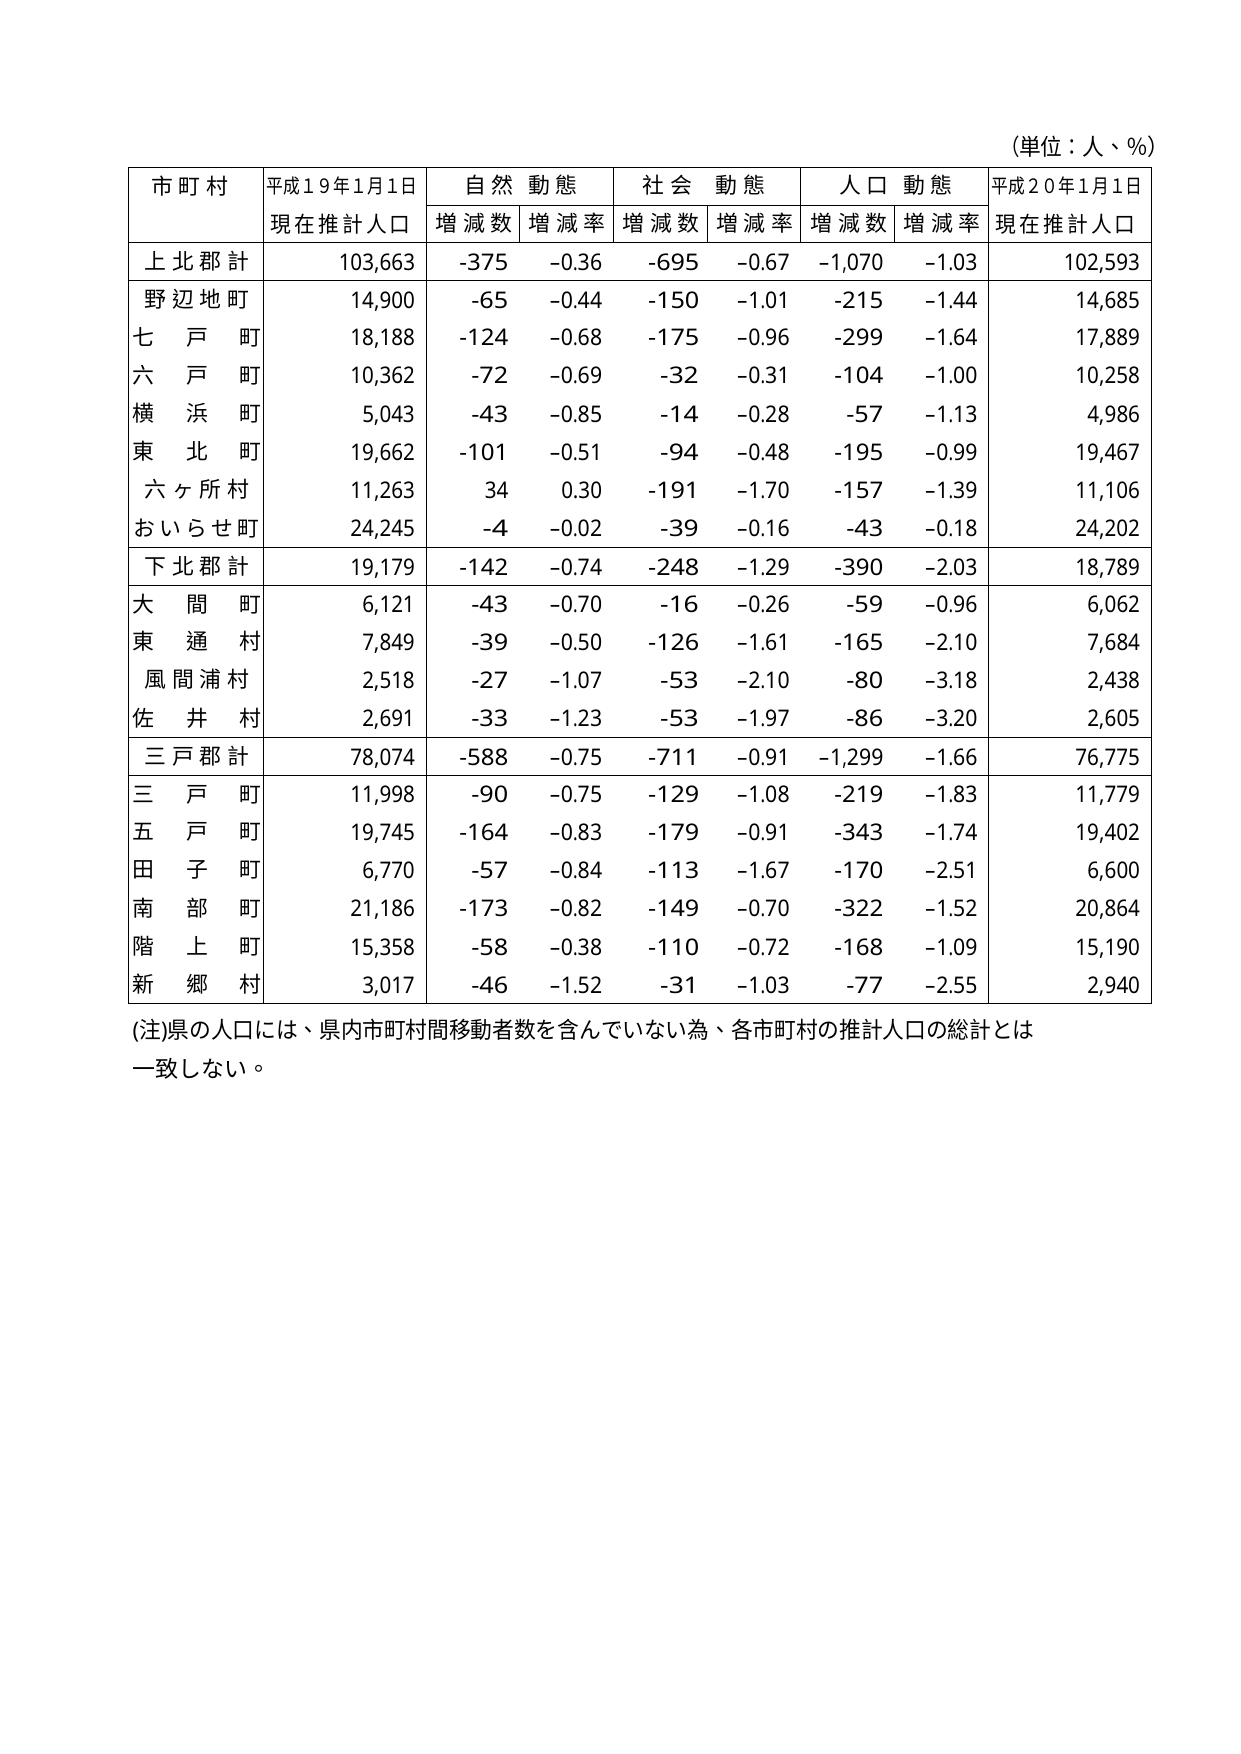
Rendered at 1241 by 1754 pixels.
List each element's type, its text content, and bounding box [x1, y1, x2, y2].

table_cell -0.91 [707, 738, 801, 774]
table_cell 10,258 [989, 355, 1151, 393]
table_header 平成２０年１月１日 現在推計人口 [989, 168, 1151, 242]
table_cell -0.74 [519, 548, 613, 584]
table_cell -191 [613, 470, 707, 508]
table_cell -46 [427, 965, 519, 1003]
table_cell 佐 井 村 [129, 698, 263, 737]
table_cell -1.64 [895, 317, 988, 355]
table_cell -101 [427, 432, 519, 470]
table_cell -43 [427, 586, 519, 622]
table_cell -0.68 [519, 317, 613, 355]
table_cell 6,121 [264, 586, 426, 622]
table_cell 三 戸 町 [129, 776, 263, 812]
table_cell 2,691 [264, 698, 426, 737]
table_cell -0.16 [707, 508, 801, 547]
table_cell 六 戸 町 [129, 355, 263, 393]
table_cell -57 [427, 850, 519, 888]
table_cell 南 部 町 [129, 888, 263, 926]
table_cell 15,358 [264, 926, 426, 965]
table_cell 24,202 [989, 508, 1151, 547]
table_cell 2,605 [989, 698, 1151, 737]
table_header 市 町 村 [129, 168, 263, 242]
table_cell -77 [801, 965, 894, 1003]
table_cell 7,684 [989, 622, 1151, 660]
table_cell 11,779 [989, 776, 1151, 812]
table_cell 17,889 [989, 317, 1151, 355]
table_cell 田 子 町 [129, 850, 263, 888]
table_cell -113 [613, 850, 707, 888]
table_cell -0.69 [519, 355, 613, 393]
table_cell -1.52 [519, 965, 613, 1003]
table_cell 横 浜 町 [129, 394, 263, 432]
table_cell 6,600 [989, 850, 1151, 888]
table_cell -0.91 [707, 812, 801, 850]
table_cell -149 [613, 888, 707, 926]
table_cell -1.13 [895, 394, 988, 432]
table_cell -86 [801, 698, 894, 737]
table_cell -124 [427, 317, 519, 355]
table_cell -65 [427, 281, 519, 317]
table_cell 増 減 率 [708, 206, 800, 242]
table_cell -1.01 [707, 281, 801, 317]
table_cell -0.84 [519, 850, 613, 888]
table_cell -16 [613, 586, 707, 622]
table_cell 18,188 [264, 317, 426, 355]
table_cell -72 [427, 355, 519, 393]
table_cell -1.09 [895, 926, 988, 965]
table_cell 新 郷 村 [129, 965, 263, 1003]
table_cell 11,106 [989, 470, 1151, 508]
table_cell 東 通 村 [129, 622, 263, 660]
table_cell 19,179 [264, 548, 426, 584]
table_cell -165 [801, 622, 894, 660]
table_cell 増 減 数 [801, 206, 894, 242]
table_cell -33 [427, 698, 519, 737]
table_cell 増 減 率 [895, 206, 988, 242]
table_cell -14 [613, 394, 707, 432]
table_cell -53 [613, 698, 707, 737]
table_cell -299 [801, 317, 894, 355]
table_cell -0.96 [707, 317, 801, 355]
table_cell 14,685 [989, 281, 1151, 317]
table_cell -1.74 [895, 812, 988, 850]
table_cell -1.66 [895, 738, 988, 774]
table_cell -142 [427, 548, 519, 584]
table_cell 2,940 [989, 965, 1151, 1003]
text （単位：人、％） [1000, 130, 1217, 162]
table_header 人 口 [801, 168, 894, 204]
table_cell -1.83 [895, 776, 988, 812]
table_cell 2,438 [989, 660, 1151, 698]
table_cell -1.03 [707, 965, 801, 1003]
table_cell -0.28 [707, 394, 801, 432]
table_cell -3.18 [895, 660, 988, 698]
table_cell -2.03 [895, 548, 988, 584]
table_cell 103,663 [264, 243, 426, 280]
table_cell -170 [801, 850, 894, 888]
table_cell -0.85 [519, 394, 613, 432]
table_cell 20,864 [989, 888, 1151, 926]
table_header 動 態 [895, 168, 988, 204]
table_cell -1.61 [707, 622, 801, 660]
table_cell -27 [427, 660, 519, 698]
table_cell -322 [801, 888, 894, 926]
table_cell -1.29 [707, 548, 801, 584]
table_cell 3,017 [264, 965, 426, 1003]
table_cell -0.48 [707, 432, 801, 470]
table_cell -0.70 [519, 586, 613, 622]
table_cell お い ら せ 町 [129, 508, 263, 547]
table_cell 下 北 郡 計 [129, 548, 263, 584]
table_cell -164 [427, 812, 519, 850]
table_cell 三 戸 郡 計 [129, 738, 263, 774]
table_cell -126 [613, 622, 707, 660]
table_cell -0.67 [707, 243, 801, 280]
table_cell 78,074 [264, 738, 426, 774]
table_cell -1.00 [895, 355, 988, 393]
table_cell -57 [801, 394, 894, 432]
table_cell 階 上 町 [129, 926, 263, 965]
table_cell 増 減 数 [614, 206, 707, 242]
table_cell -1.39 [895, 470, 988, 508]
table_cell -4 [427, 508, 519, 547]
table_cell -104 [801, 355, 894, 393]
table_cell 19,402 [989, 812, 1151, 850]
table_cell -1.44 [895, 281, 988, 317]
table_cell 21,186 [264, 888, 426, 926]
table_header 平成１９年１月１日 現在推計人口 [264, 168, 426, 242]
table_cell -1.70 [707, 470, 801, 508]
table_cell -173 [427, 888, 519, 926]
table_cell 0.30 [519, 470, 613, 508]
table_cell -175 [613, 317, 707, 355]
table_cell 10,362 [264, 355, 426, 393]
table_cell -157 [801, 470, 894, 508]
table_cell 76,775 [989, 738, 1151, 774]
table_cell 増 減 率 [520, 206, 613, 242]
table_cell 6,062 [989, 586, 1151, 622]
table_cell -0.18 [895, 508, 988, 547]
table_cell -0.83 [519, 812, 613, 850]
table_cell -0.36 [519, 243, 613, 280]
table_cell 2,518 [264, 660, 426, 698]
table_cell -215 [801, 281, 894, 317]
table_cell 34 [427, 470, 519, 508]
table_cell 上 北 郡 計 [129, 243, 263, 280]
table_cell 7,849 [264, 622, 426, 660]
table_cell -32 [613, 355, 707, 393]
table_cell -2.10 [895, 622, 988, 660]
table_cell 14,900 [264, 281, 426, 317]
table_cell -0.75 [519, 738, 613, 774]
table_cell -0.26 [707, 586, 801, 622]
table_cell -695 [613, 243, 707, 280]
table_cell -150 [613, 281, 707, 317]
table_cell -1.03 [895, 243, 988, 280]
table_cell 18,789 [989, 548, 1151, 584]
table_cell -1.08 [707, 776, 801, 812]
table_header 自 然 [427, 168, 519, 204]
table_cell -43 [801, 508, 894, 547]
table_cell -0.82 [519, 888, 613, 926]
text (注)県の人口には、県内市町村間移動者数を含んでいない為、各市町村の推計人口の総計とは 一致しない。 [132, 1013, 1087, 1084]
table_cell 11,263 [264, 470, 426, 508]
table_cell -0.44 [519, 281, 613, 317]
table_cell 24,245 [264, 508, 426, 547]
table_cell -0.31 [707, 355, 801, 393]
table_cell 19,662 [264, 432, 426, 470]
table_cell 19,467 [989, 432, 1151, 470]
table_cell -0.70 [707, 888, 801, 926]
table_cell 4,986 [989, 394, 1151, 432]
table_cell -0.72 [707, 926, 801, 965]
table_cell -0.51 [519, 432, 613, 470]
table_cell 野 辺 地 町 [129, 281, 263, 317]
table_cell 七 戸 町 [129, 317, 263, 355]
table_cell -0.38 [519, 926, 613, 965]
table_cell -219 [801, 776, 894, 812]
table_cell -59 [801, 586, 894, 622]
table_cell 増 減 数 [427, 206, 519, 242]
table_cell -711 [613, 738, 707, 774]
table_cell -0.02 [519, 508, 613, 547]
table_cell -58 [427, 926, 519, 965]
table_cell -1.97 [707, 698, 801, 737]
table_cell -0.50 [519, 622, 613, 660]
table_cell -1.52 [895, 888, 988, 926]
table_cell -31 [613, 965, 707, 1003]
table_cell -588 [427, 738, 519, 774]
table_cell -39 [613, 508, 707, 547]
table_cell -53 [613, 660, 707, 698]
table_cell -0.99 [895, 432, 988, 470]
table_cell 5,043 [264, 394, 426, 432]
table_cell -2.51 [895, 850, 988, 888]
table_cell 102,593 [989, 243, 1151, 280]
table_cell -110 [613, 926, 707, 965]
table_cell 19,745 [264, 812, 426, 850]
table_header 動 態 [519, 168, 613, 204]
table_cell -179 [613, 812, 707, 850]
table_cell 大 間 町 [129, 586, 263, 622]
table_cell 15,190 [989, 926, 1151, 965]
table_cell -1,070 [801, 243, 894, 280]
table_cell 6,770 [264, 850, 426, 888]
table_cell -1,299 [801, 738, 894, 774]
table_header 動 態 [707, 168, 800, 204]
table_cell -90 [427, 776, 519, 812]
table_cell -80 [801, 660, 894, 698]
table_cell -375 [427, 243, 519, 280]
table_cell -2.55 [895, 965, 988, 1003]
table_cell -0.75 [519, 776, 613, 812]
table_cell -390 [801, 548, 894, 584]
table_cell -3.20 [895, 698, 988, 737]
table_header 社 会 [614, 168, 707, 204]
table_cell 11,998 [264, 776, 426, 812]
table_cell -248 [613, 548, 707, 584]
table_cell 六 ヶ 所 村 [129, 470, 263, 508]
table_cell -39 [427, 622, 519, 660]
table_cell -129 [613, 776, 707, 812]
table_cell -195 [801, 432, 894, 470]
table_cell -94 [613, 432, 707, 470]
table_cell 五 戸 町 [129, 812, 263, 850]
table_cell -43 [427, 394, 519, 432]
table_cell -168 [801, 926, 894, 965]
table_cell 風 間 浦 村 [129, 660, 263, 698]
table_cell -1.67 [707, 850, 801, 888]
table_cell -1.23 [519, 698, 613, 737]
table_cell -2.10 [707, 660, 801, 698]
table_cell -0.96 [895, 586, 988, 622]
table_cell 東 北 町 [129, 432, 263, 470]
table_cell -1.07 [519, 660, 613, 698]
table_cell -343 [801, 812, 894, 850]
